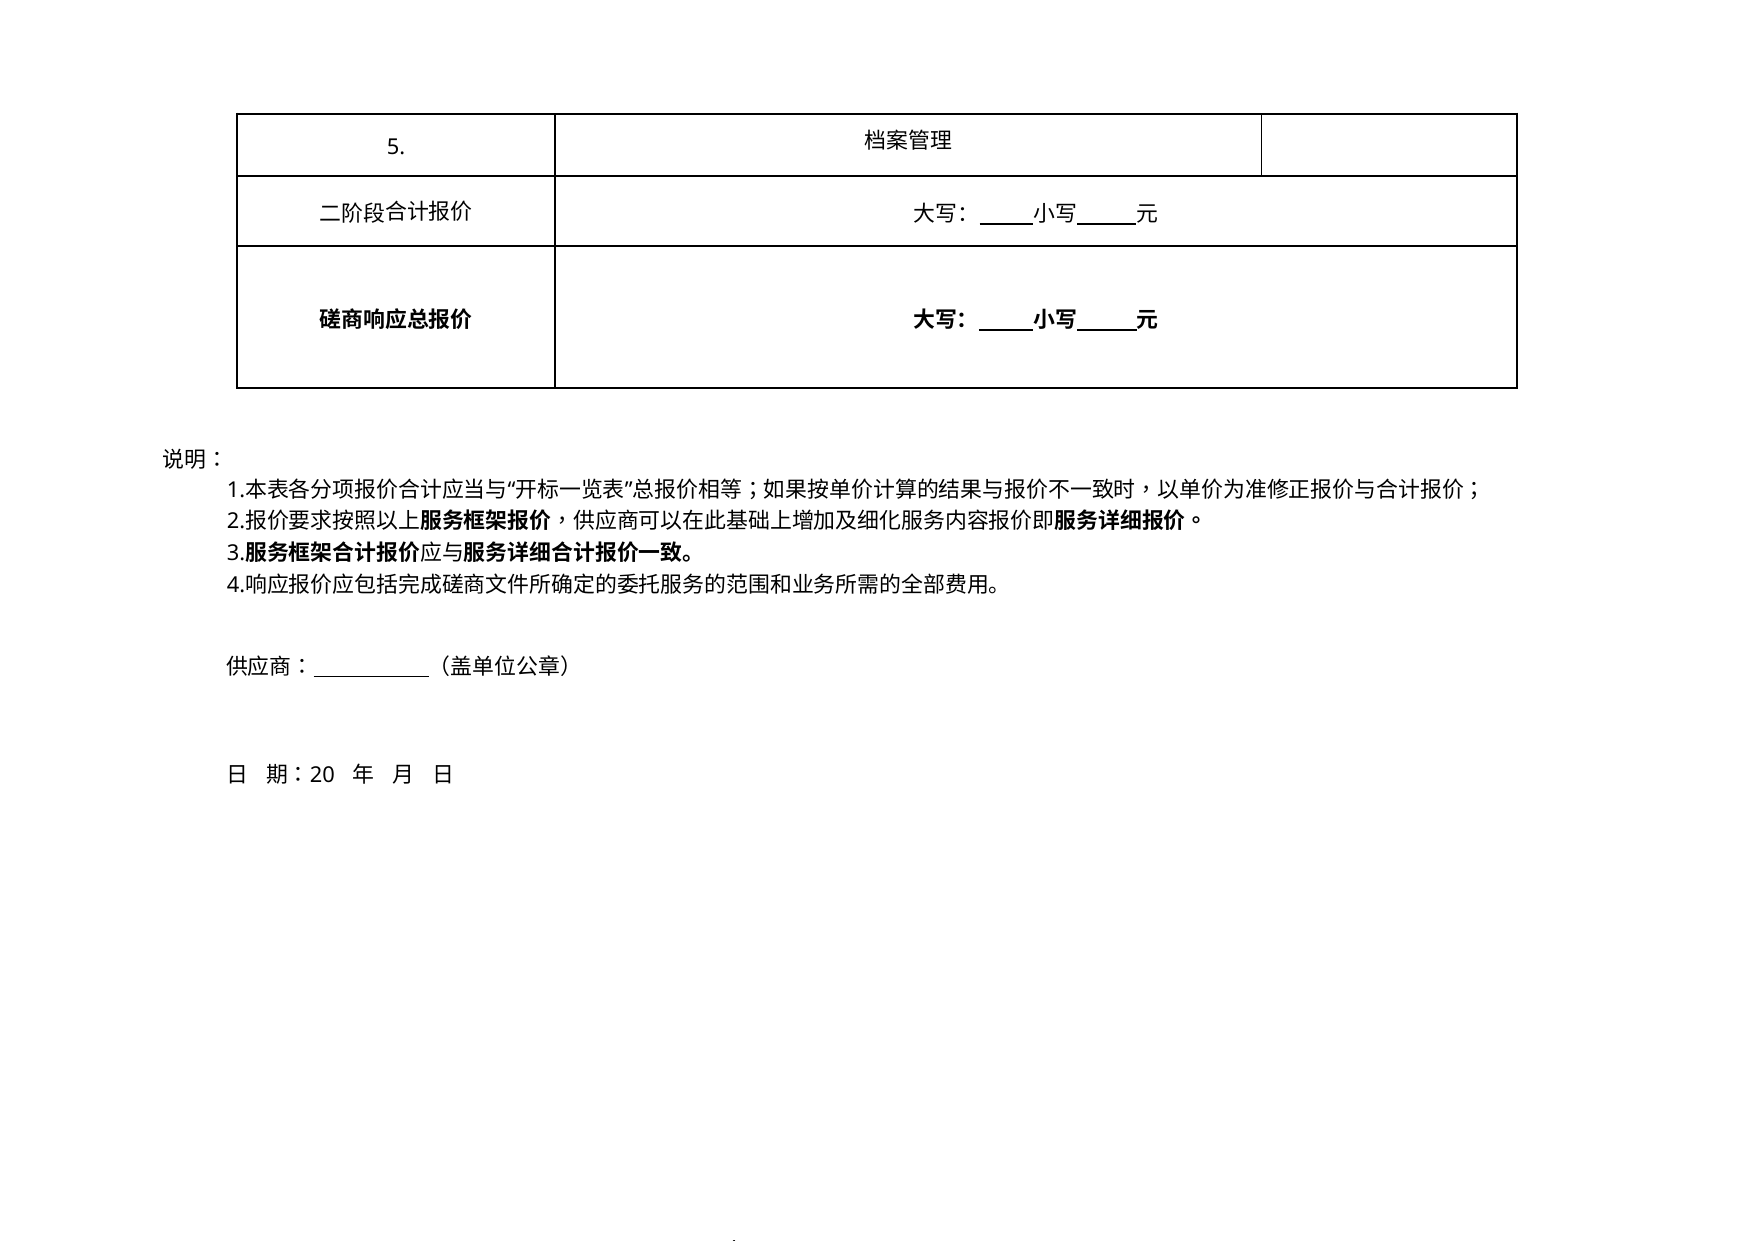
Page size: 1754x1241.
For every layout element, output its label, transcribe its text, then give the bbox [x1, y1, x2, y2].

table_cell 5. [238, 115, 554, 175]
table_cell 档案管理 [556, 115, 1261, 175]
table_cell 磋商响应总报价 [238, 247, 554, 387]
text 4.响应报价应包括完成磋商文件所确定的委托服务的范围和业务所需的全部费用。 [150, 567, 1604, 599]
text 2.报价要求按照以上服务框架报价，供应商可以在此基础上增加及细化服务内容报价即服务详细报价。 [150, 503, 1604, 535]
table_cell [1262, 115, 1516, 175]
text 日 期：20 年 月 日 [193, 749, 1604, 791]
table_cell 二阶段合计报价 [238, 177, 554, 245]
table_cell 大写： 小写 元 [556, 177, 1516, 245]
text 1.本表各分项报价合计应当与“开标一览表”总报价相等；如果按单价计算的结果与报价不一致时，以单价为准修正报价与合计报价； [150, 474, 1604, 503]
text 3.服务框架合计报价应与服务详细合计报价一致。 [150, 535, 1604, 567]
table_cell 大写： 小写 元 [556, 247, 1516, 387]
text 供应商： （盖单位公章） [193, 641, 1604, 683]
text 说明： [141, 444, 1604, 474]
